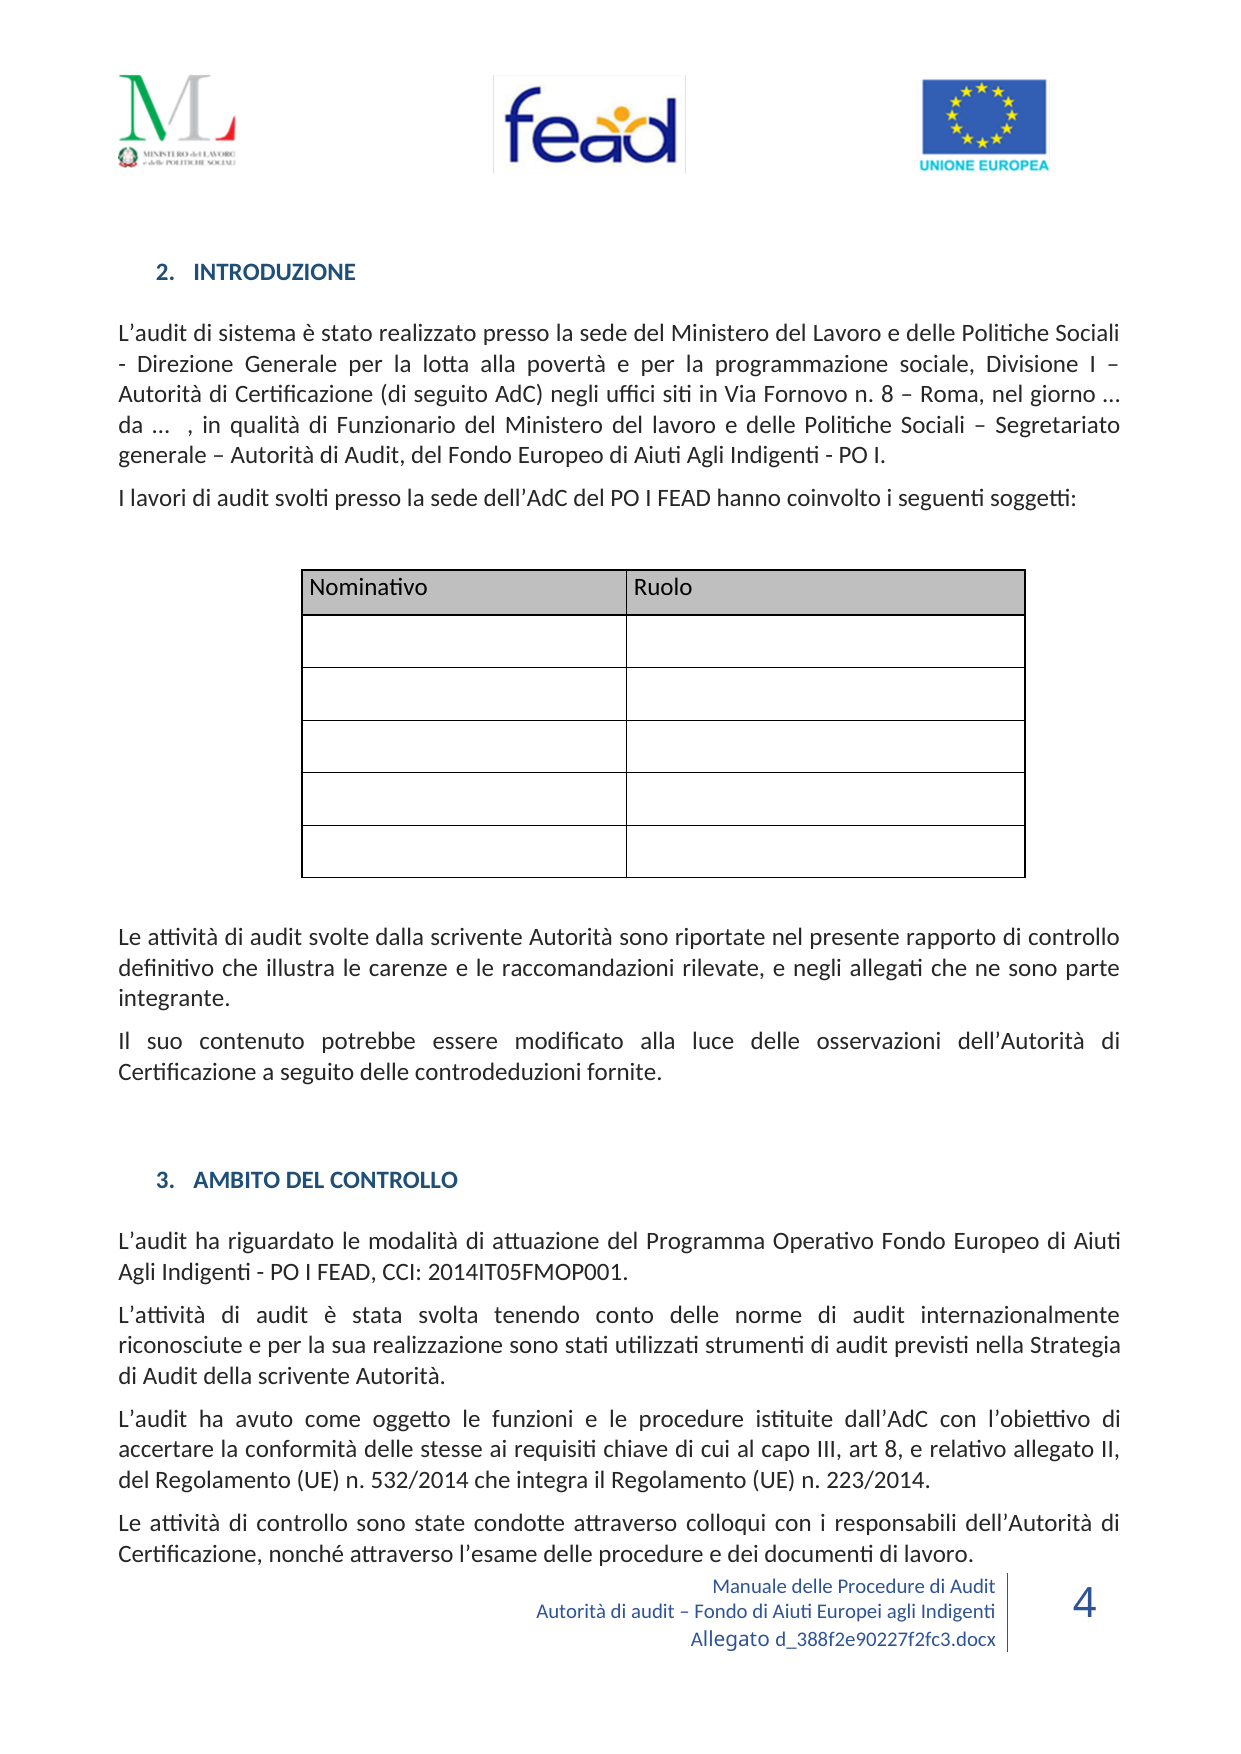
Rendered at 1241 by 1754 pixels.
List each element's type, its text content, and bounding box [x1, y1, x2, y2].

table_cell [627, 721, 1024, 772]
text Le attività di controllo sono state condotte attraverso colloqui con i responsabili dell’Autorità di Certificazione, nonché attraverso l’esame delle procedure e dei documenti di lavoro. [118, 1507, 1122, 1568]
table_cell [303, 668, 626, 720]
table_cell [627, 826, 1024, 877]
table_cell [303, 773, 626, 825]
table_cell [303, 721, 626, 772]
table_cell [627, 616, 1024, 667]
text L’attività di audit è stata svolta tenendo conto delle norme di audit internazionalmente riconosciute e per la sua realizzazione sono stati utilizzati strumenti di audit previsti nella Strategia di Audit della scrivente Autorità. [118, 1299, 1122, 1391]
text L’audit ha avuto come oggetto le funzioni e le procedure istituite dall’AdC con l’obiettivo di accertare la conformità delle stesse ai requisiti chiave di cui al capo III, art 8, e relativo allegato II, del Regolamento (UE) n. 532/2014 che integra il Regolamento (UE) n. 223/2014. [118, 1403, 1122, 1495]
table_cell [627, 668, 1024, 720]
text Il suo contenuto potrebbe essere modificato alla luce delle osservazioni dell’Autorità di Certificazione a seguito delle controdeduzioni fornite. [118, 1025, 1122, 1086]
picture [118, 73, 1157, 175]
table_cell [627, 773, 1024, 825]
text L’audit di sistema è stato realizzato presso la sede del Ministero del Lavoro e delle Politiche Sociali - Direzione Generale per la lotta alla povertà e per la programmazione sociale, Divisione I – Autorità di Certificazione (di seguito AdC) negli uffici siti in Via Fornovo n. 8 – Roma, nel giorno … da … , in qualità di Funzionario del Ministero del lavoro e delle Politiche Sociali – Segretariato generale – Autorità di Audit, del Fondo Europeo di Aiuti Agli Indigenti - PO I. [118, 317, 1122, 470]
table_header Nominativo [303, 571, 626, 614]
table_cell [303, 826, 626, 877]
text Le attività di audit svolte dalla scrivente Autorità sono riportate nel presente rapporto di controllo definitivo che illustra le carenze e le raccomandazioni rilevate, e negli allegati che ne sono parte integrante. [118, 921, 1122, 1013]
subtitle AMBITO DEL CONTROLLO [156, 1164, 1122, 1195]
subtitle INTRODUZIONE [156, 256, 1122, 287]
table_header Ruolo [627, 571, 1024, 614]
table_cell [303, 616, 626, 667]
text L’audit ha riguardato le modalità di attuazione del Programma Operativo Fondo Europeo di Aiuti Agli Indigenti - PO I FEAD, CCI: 2014IT05FMOP001. [118, 1226, 1122, 1287]
text I lavori di audit svolti presso la sede dell’AdC del PO I FEAD hanno coinvolto i seguenti soggetti: [118, 483, 1122, 513]
